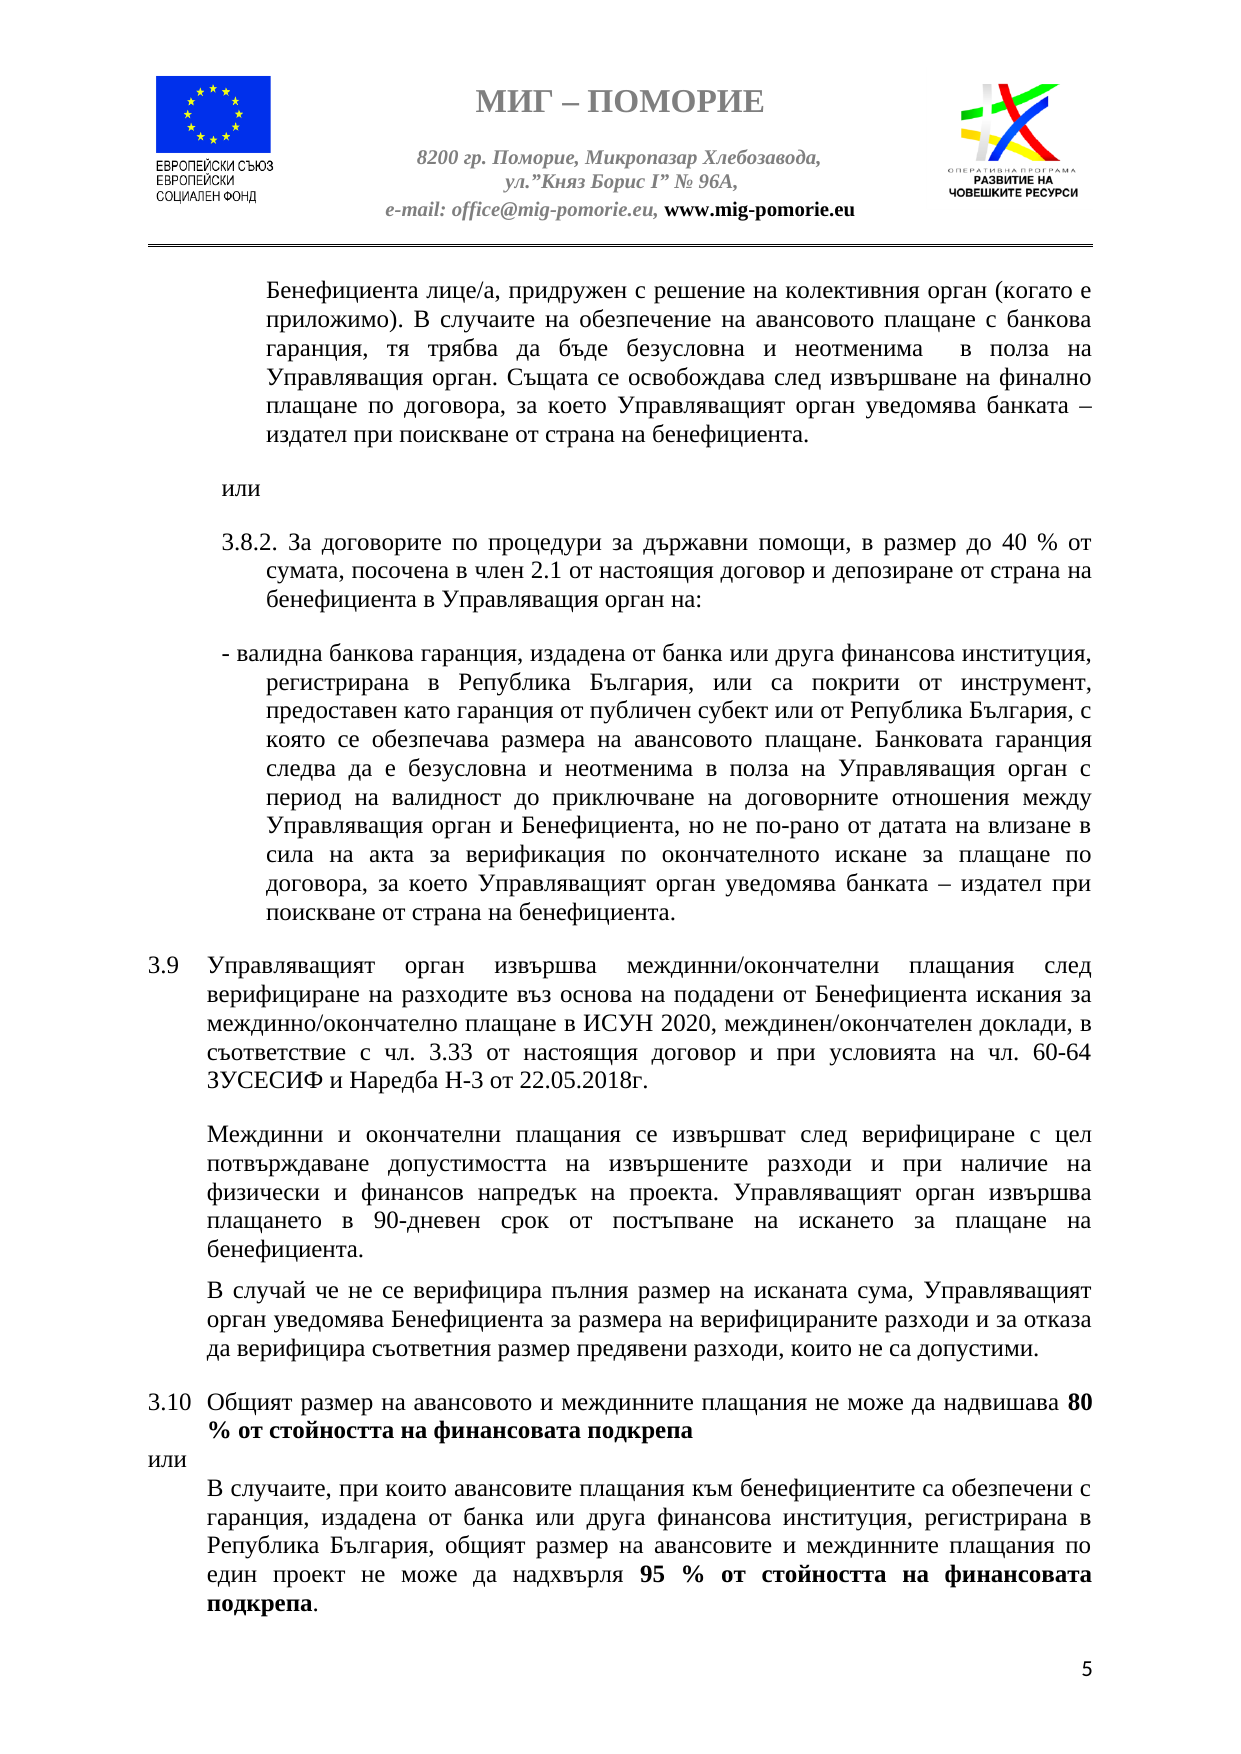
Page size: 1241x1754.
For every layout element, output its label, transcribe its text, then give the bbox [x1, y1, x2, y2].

picture [926, 67, 1093, 210]
picture [147, 48, 312, 220]
text - валидна банкова гаранция, издадена от банка или друга финансова институция, регистрирана в Република България, или са покрити от инструмент, предоставен като гаранция от публичен субект или от Република България, с която се обезпечава размера на авансовото плащане. Банковата гаранция следва да е безусловна и неотменима в полза на Управляващия орган с период на валидност до приключване на договорните отношения между Управляващия орган и Бенефициента, но не по-рано от датата на влизане в сила на акта за верификация по окончателното искане за плащане по договора, за което Управляващият орган уведомява банката – издател при поискване от страна на бенефициента. [221, 638, 1093, 925]
text 3.9 Управляващият орган извършва междинни/окончателни плащания след верифициране на разходите въз основа на подадени от Бенефициента искания за междинно/окончателно плащане в ИСУН 2020, междинен/окончателен доклади, в съответствие с чл. 3.33 от настоящия договор и при условията на чл. 60-64 ЗУСЕСИФ и Наредба Н-3 от 22.05.2018г. [148, 950, 1093, 1094]
text Междинни и окончателни плащания се извършват след верифициране с цел потвърждаване допустимостта на извършените разходи и при наличие на физически и финансов напредък на проекта. Управляващият орган извършва плащането в 90-дневен срок от постъпване на искането за плащане на бенефициента. [207, 1119, 1093, 1263]
text 3.10 Общият размер на авансовото и междинните плащания не може да надвишава 80 % от стойността на финансовата подкрепа [148, 1387, 1093, 1444]
text или [148, 1444, 1093, 1473]
text 3.8.2. За договорите по процедури за държавни помощи, в размер до 40 % от сумата, посочена в член 2.1 от настоящия договор и депозиране от страна на бенефициента в Управляващия орган на: [221, 527, 1093, 613]
text В случай че не се верифицира пълния размер на исканата сума, Управляващият орган уведомява Бенефициента за размера на верифицираните разходи и за отказа да верифицира съответния размер предявени разходи, които не са допустими. [207, 1275, 1093, 1362]
text или [221, 473, 1093, 502]
text В случаите, при които авансовите плащания към бенефициентите са обезпечени с гаранция, издадена от банка или друга финансова институция, регистрирана в Република България, общият размер на авансовите и междинните плащания по един проект не може да надхвърля 95 % от стойността на финансовата подкрепа. [207, 1473, 1093, 1617]
